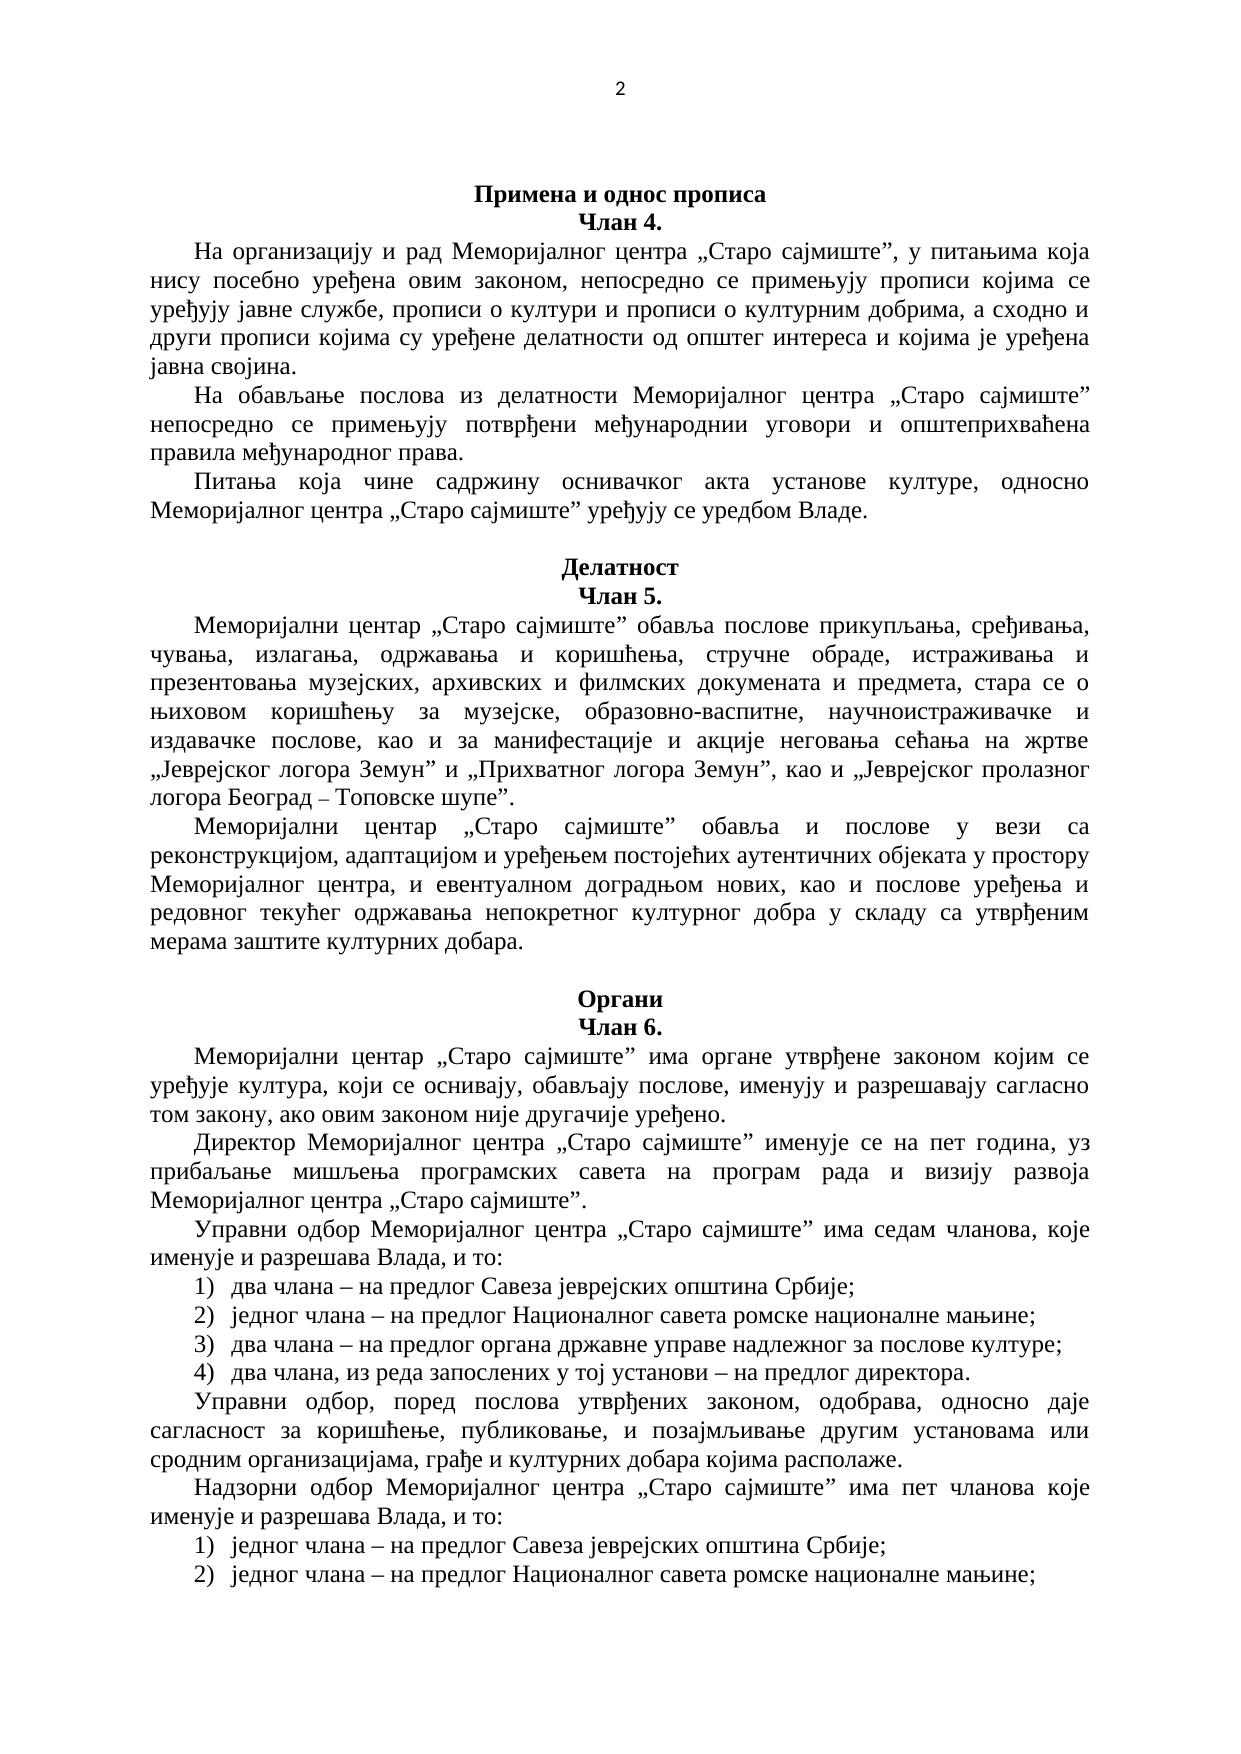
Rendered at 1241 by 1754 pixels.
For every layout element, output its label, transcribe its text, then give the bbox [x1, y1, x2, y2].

text Меморијални центар „Старо сајмиште” обавља послове прикупљања, сређивања, чувања, излагања, одржавања и коришћења, стручне обраде, истраживања и презентовања музејских, архивских и филмских докумената и предмета, стара се о њиховом коришћењу за музејске, образовно-васпитне, научноистраживачке и издавачке послове, као и за манифестације и акције неговања сећања на жртве „Јеврејског логора Земун” и „Прихватног логора Земун”, као и „Јеврејског пролазног логора Београд – Топовске шупе”. [150, 610, 1090, 811]
text Директор Меморијалног центра „Старо сајмиште” именује се на пет година, уз прибаљање мишљења програмских савета на програм рада и визију развоја Меморијалног центра „Старо сајмиште”. [150, 1127, 1090, 1214]
text Члан 4. [150, 207, 1090, 236]
list два члана, из реда запослених у тој установи – на предлог директора. [194, 1357, 1090, 1386]
list једног члана – на предлог Националног савета ромске националне мањине; [194, 1559, 1090, 1587]
text Управни одбор Меморијалног центра „Старо сајмиште” има седам чланова, које именује и разрешава Влада, и то: [150, 1214, 1090, 1271]
list два члана – на предлог Савеза јеврејских општина Србије; [194, 1271, 1090, 1300]
text На организацију и рад Меморијалног центра „Старо сајмиште”, у питањима која нису посебно уређена овим законом, непосредно се примењују прописи којима се уређују јавне службе, прописи о култури и прописи о културним добрима, а сходно и други прописи којима су уређене делатности од општег интереса и којима је уређена јавна својина. [150, 236, 1090, 380]
text На обављање послова из делатности Меморијалног центра „Старо сајмиште” непосредно се примењују потврђени међународнии уговори и општеприхваћена правила међународног права. [150, 380, 1090, 466]
text Меморијални центар „Старо сајмиште” има органе утврђене законом којим се уређује култура, који се оснивају, обављају послове, именују и разрешавају сагласно том закону, ако овим законом није другачије уређено. [150, 1041, 1090, 1127]
text Управни одбор, поред послова утврђених законом, одобрава, односно даје сагласност за коришћење, публиковање, и позајмљивање другим установама или сродним организацијама, грађе и културних добара којима располаже. [150, 1386, 1090, 1472]
text Члан 5. [150, 581, 1090, 610]
text Меморијални центар „Старо сајмиште” обавља и послове у вези са реконструкцијом, адаптацијом и уређењем постојећих аутентичних објеката у простору Меморијалног центра, и евентуалном доградњом нових, као и послове уређења и редовног текућег одржавања непокретног културног добра у складу са утврђеним мерама заштите културних добара. [150, 811, 1090, 955]
list једног члана – на предлог Савеза јеврејских општина Србије; [194, 1530, 1090, 1559]
text Делатност [150, 552, 1090, 581]
text Надзорни одбор Меморијалног центра „Старо сајмиште” има пет чланова које именује и разрешава Влада, и то: [150, 1472, 1090, 1530]
list једног члана – на предлог Националног савета ромске националне мањине; [194, 1300, 1090, 1329]
text Примена и однос прописа [150, 179, 1090, 207]
text Члан 6. [150, 1012, 1090, 1041]
text Питања која чине садржину оснивачког акта установе културе, односно Меморијалног центра „Старо сајмиште” уређују се уредбом Владе. [150, 466, 1090, 524]
text Органи [150, 984, 1090, 1012]
list два члана – на предлог органа државне управе надлежног за послове културе; [194, 1329, 1090, 1357]
